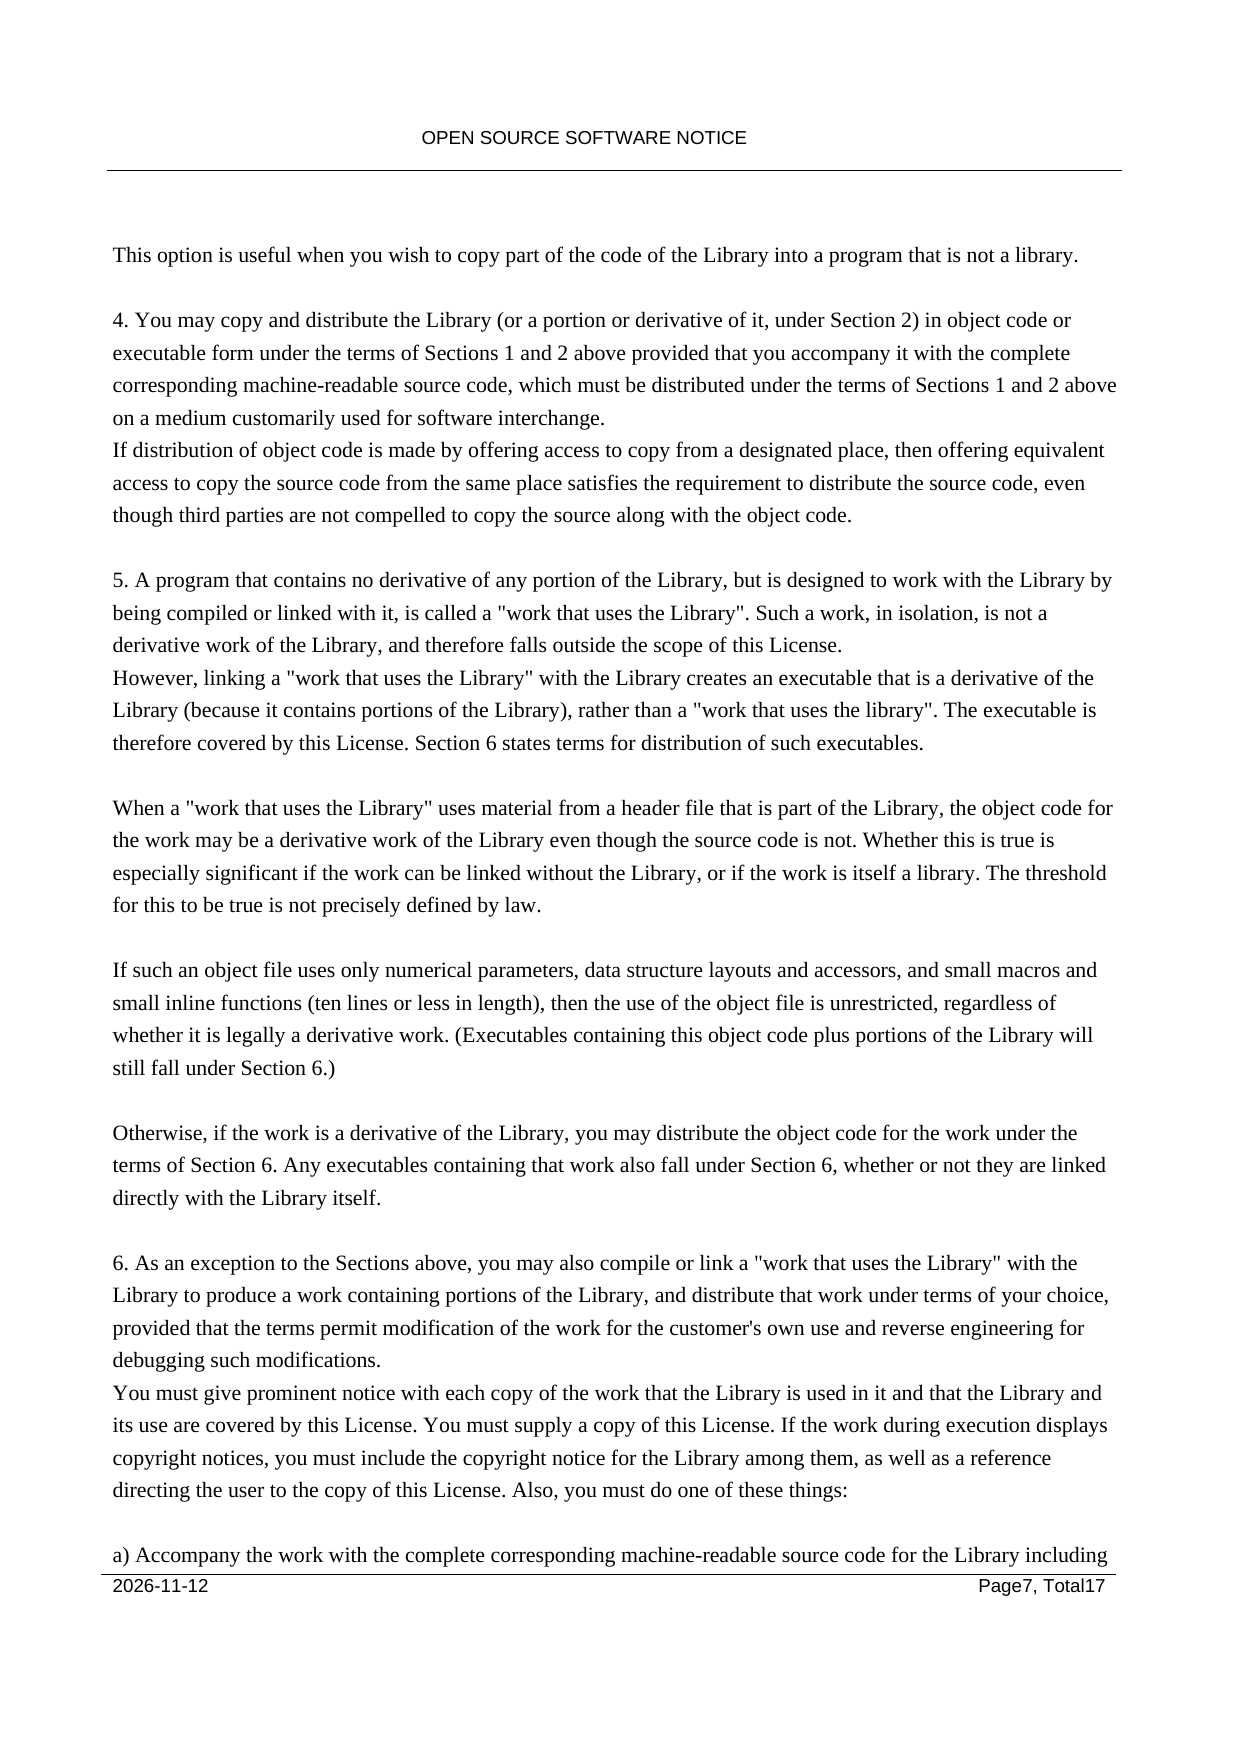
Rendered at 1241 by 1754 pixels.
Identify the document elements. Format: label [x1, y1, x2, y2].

text [112, 206, 1128, 1571]
